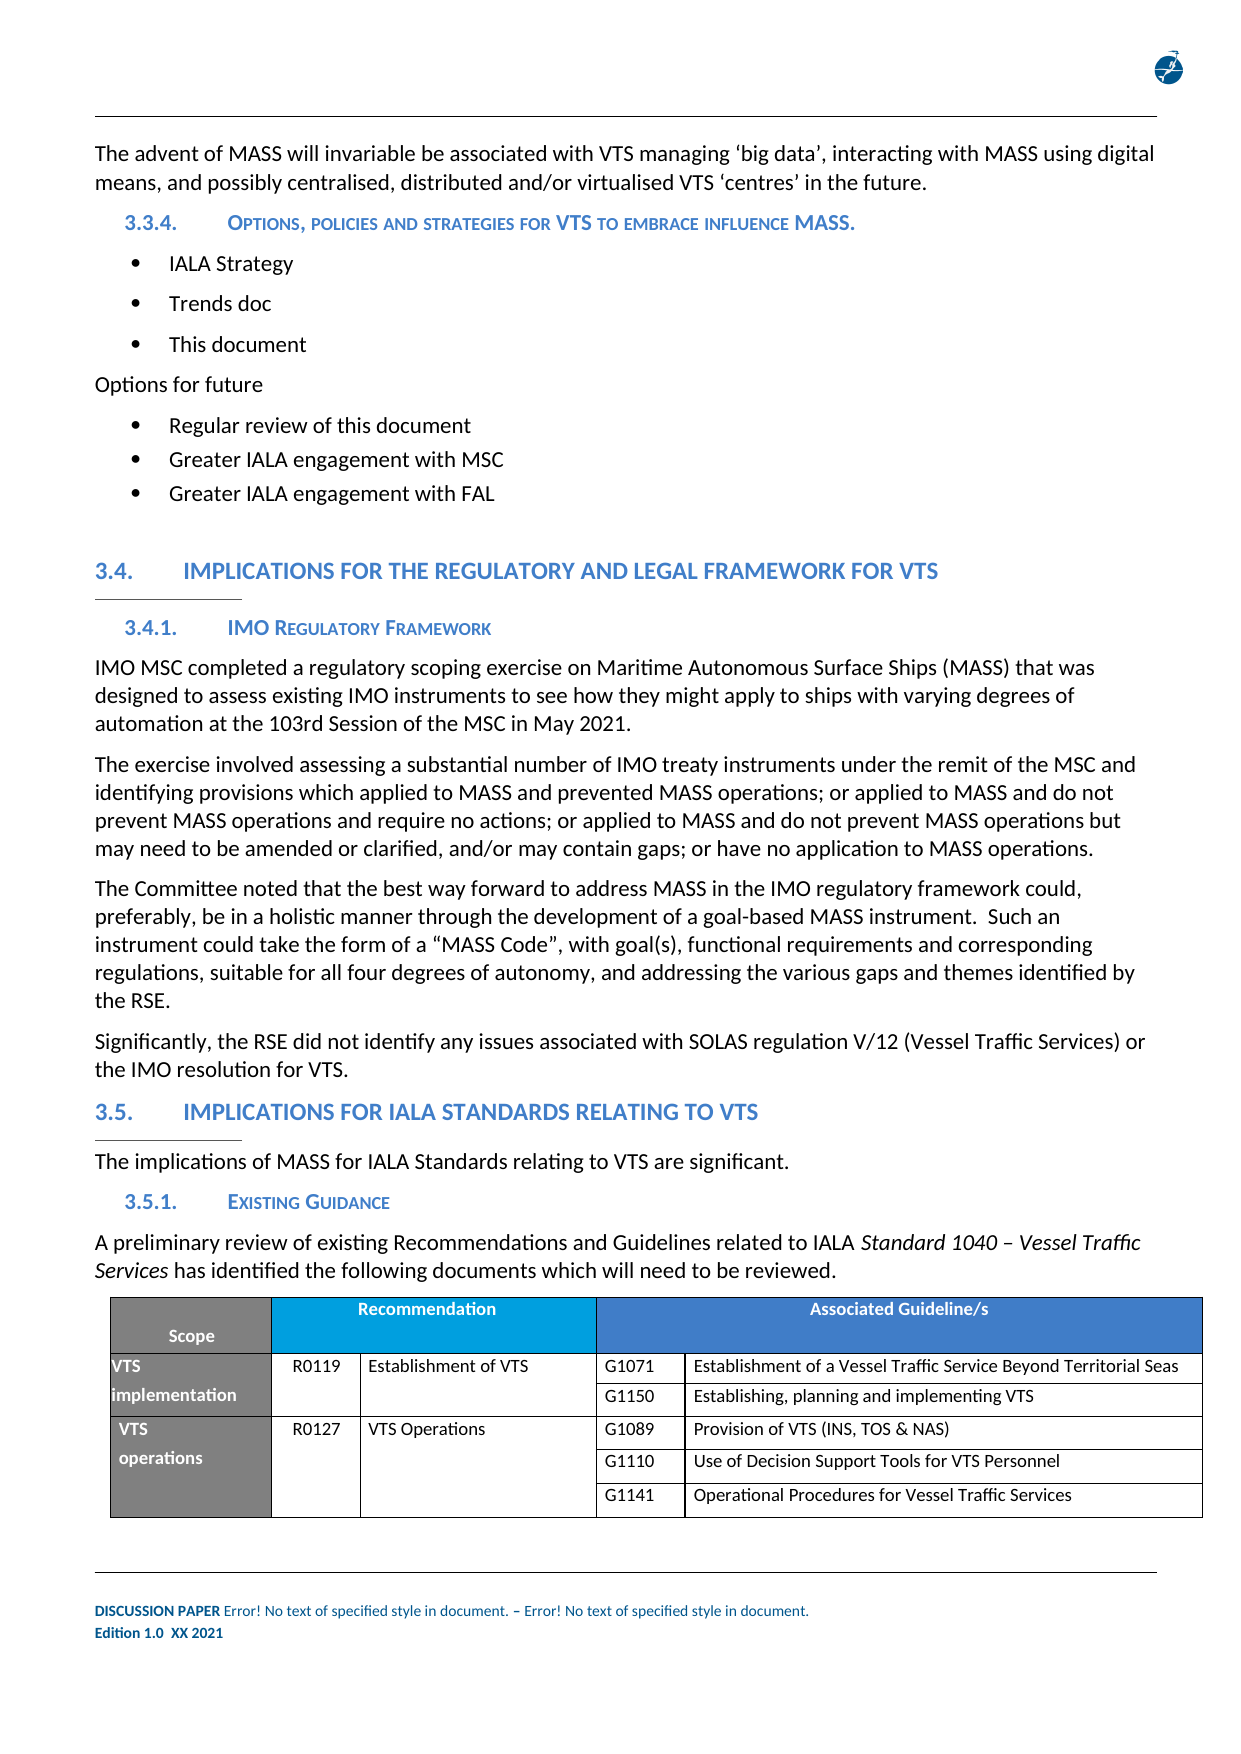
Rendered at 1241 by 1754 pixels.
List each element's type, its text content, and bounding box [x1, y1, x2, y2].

list IALA Strategy [132, 249, 1157, 277]
picture [1123, 0, 1241, 119]
subtitle Implications for the regulatory and legal framework for VTS [94, 555, 1157, 586]
table_header Recommendation [272, 1298, 596, 1353]
subtitle Existing Guidance [124, 1187, 1157, 1216]
table_cell VTS implementation [111, 1354, 271, 1416]
subtitle IMO Regulatory Framework [124, 613, 1157, 641]
list Greater IALA engagement with FAL [132, 479, 1157, 507]
table_cell G1089 [597, 1417, 684, 1449]
list Greater IALA engagement with MSC [132, 445, 1157, 473]
text Options for future [94, 370, 1157, 398]
list This document [132, 330, 1157, 358]
table_cell Operational Procedures for Vessel Traffic Services [686, 1484, 1202, 1517]
table_cell VTS Operations [361, 1417, 596, 1517]
table_cell G1110 [597, 1450, 684, 1482]
table_cell VTS operations [111, 1417, 271, 1517]
table_cell G1150 [597, 1384, 684, 1416]
text The exercise involved assessing a substantial number of IMO treaty instruments under the remit of the MSC and identifying provisions which applied to MASS and prevented MASS operations; or applied to MASS and do not prevent MASS operations and require no actions; or applied to MASS and do not prevent MASS operations but may need to be amended or clarified, and/or may contain gaps; or have no application to MASS operations. [94, 750, 1157, 862]
text The implications of MASS for IALA Standards relating to VTS are significant. [94, 1147, 1157, 1175]
text A preliminary review of existing Recommendations and Guidelines related to IALA Standard 1040 – Vessel Traffic Services has identified the following documents which will need to be reviewed. [94, 1228, 1157, 1284]
table_cell Use of Decision Support Tools for VTS Personnel [686, 1450, 1202, 1482]
text The Committee noted that the best way forward to address MASS in the IMO regulatory framework could, preferably, be in a holistic manner through the development of a goal-based MASS instrument. Such an instrument could take the form of a “MASS Code”, with goal(s), functional requirements and corresponding regulations, suitable for all four degrees of autonomy, and addressing the various gaps and themes identified by the RSE. [94, 874, 1157, 1014]
text Significantly, the RSE did not identify any issues associated with SOLAS regulation V/12 (Vessel Traffic Services) or the IMO resolution for VTS. [94, 1027, 1157, 1083]
list Trends doc [132, 289, 1157, 317]
table_cell Provision of VTS (INS, TOS & NAS) [686, 1417, 1202, 1449]
table_cell R0119 [272, 1354, 360, 1416]
table_cell Establishment of VTS [361, 1354, 596, 1416]
table_header Scope [111, 1298, 271, 1353]
table_cell G1141 [597, 1484, 684, 1517]
subtitle Implications for IALA Standards relating to VTS [94, 1096, 1157, 1126]
list Regular review of this document [132, 411, 1157, 439]
text IMO MSC completed a regulatory scoping exercise on Maritime Autonomous Surface Ships (MASS) that was designed to assess existing IMO instruments to see how they might apply to ships with varying degrees of automation at the 103rd Session of the MSC in May 2021. [94, 653, 1157, 737]
table_cell Establishing, planning and implementing VTS [686, 1384, 1202, 1416]
subtitle Options, policies and strategies for VTS to embrace influence MASS. [124, 208, 1157, 236]
table_cell Establishment of a Vessel Traffic Service Beyond Territorial Seas [686, 1354, 1202, 1383]
table_cell G1071 [597, 1354, 684, 1383]
table_cell R0127 [272, 1417, 360, 1517]
table_header Associated Guideline/s [597, 1298, 1202, 1353]
text The advent of MASS will invariable be associated with VTS managing ‘big data’, interacting with MASS using digital means, and possibly centralised, distributed and/or virtualised VTS ‘centres’ in the future. [94, 139, 1157, 196]
